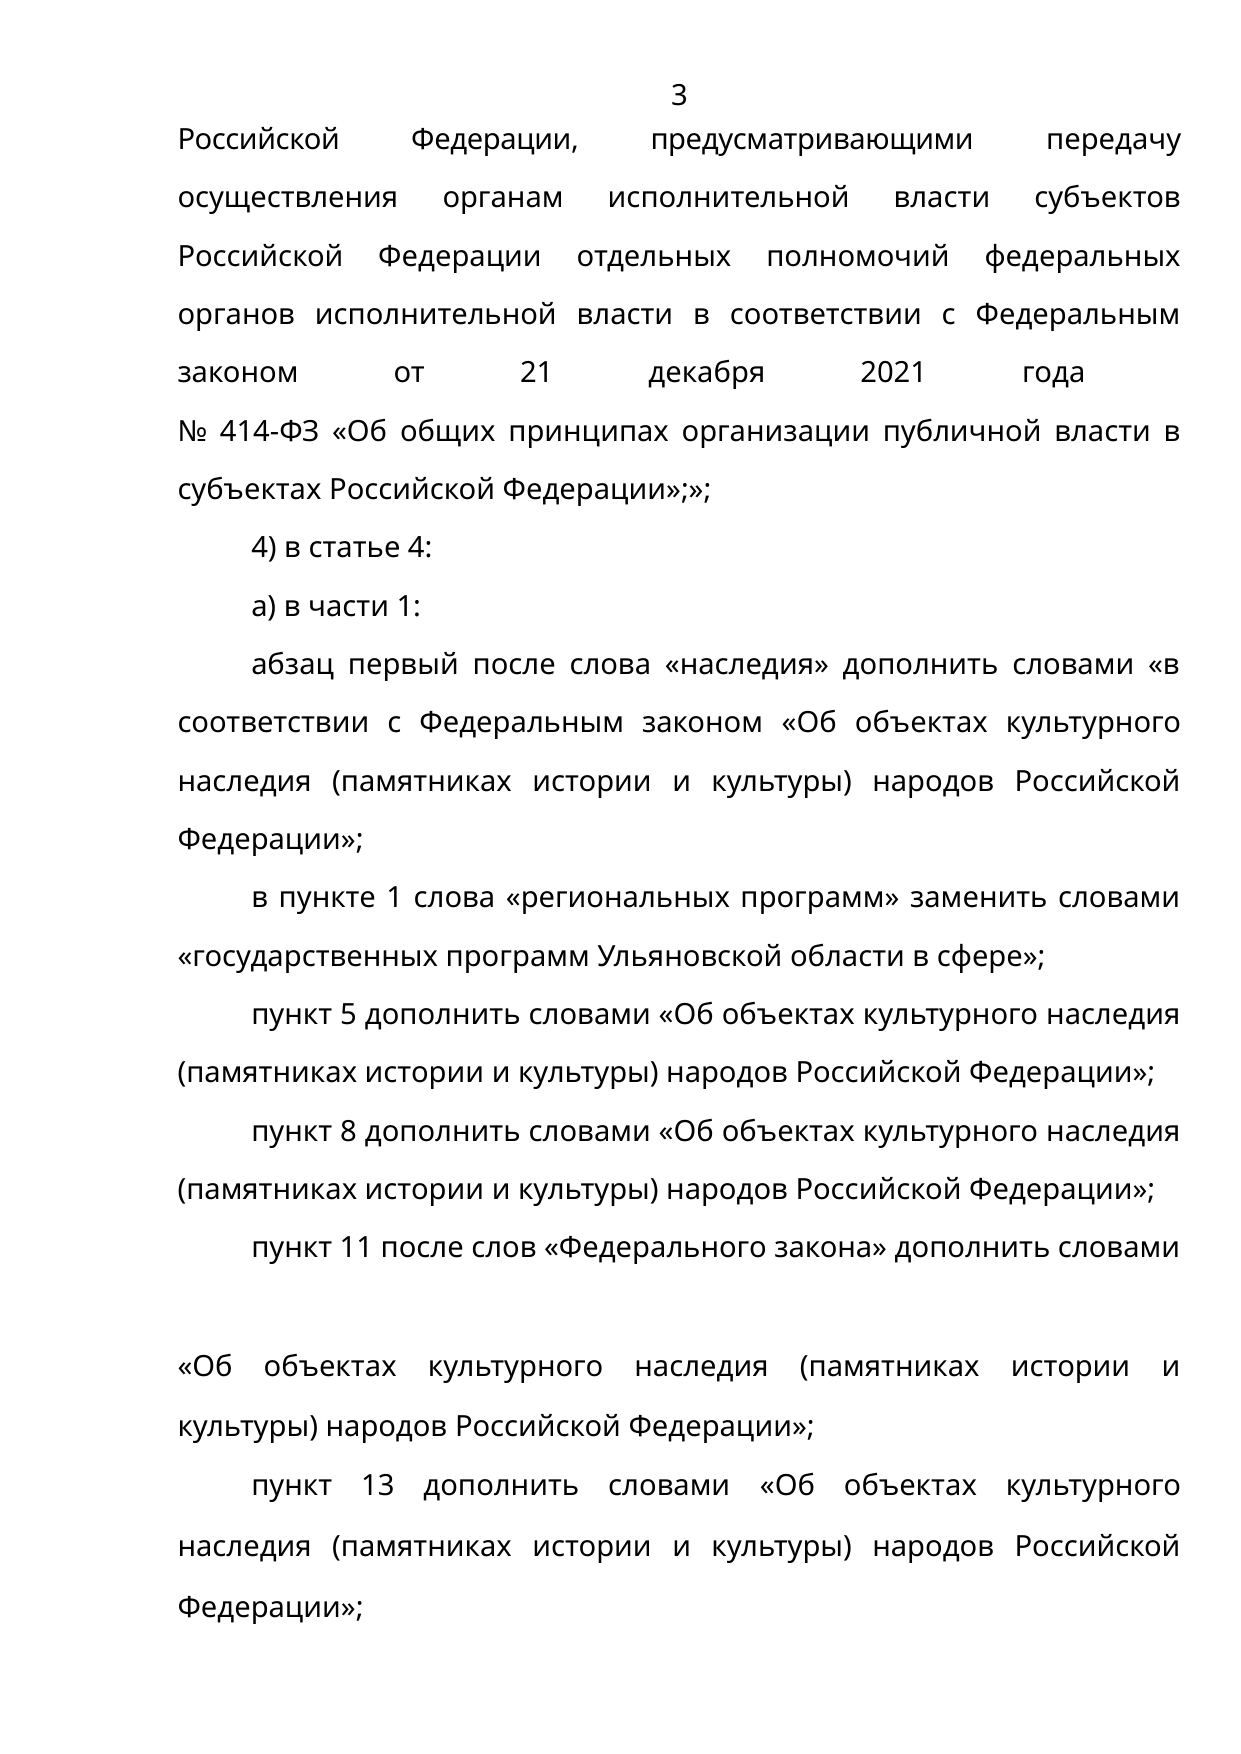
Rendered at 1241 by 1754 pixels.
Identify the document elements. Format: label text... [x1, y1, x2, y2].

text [177, 118, 1181, 508]
text абзац первый после слова «наследия» дополнить словами «в соответствии с Федеральным законом «Об объектах культурного наследия (памятниках истории и культуры) народов Российской Федерации»; [177, 643, 1181, 858]
text пункт 13 дополнить словами «Об объектах культурного наследия (памятниках истории и культуры) народов Российской Федерации»; [177, 1464, 1181, 1626]
text 4) в статье 4: [177, 526, 1181, 566]
text пункт 11 после слов «Федерального закона» дополнить словами «Об объектах культурного наследия (памятниках истории и культуры) народов Российской Федерации»; [177, 1226, 1181, 1444]
text пункт 8 дополнить словами «Об объектах культурного наследия (памятниках истории и культуры) народов Российской Федерации»; [177, 1110, 1181, 1208]
text в пункте 1 слова «региональных программ» заменить словами «государственных программ Ульяновской области в сфере»; [177, 876, 1181, 974]
text пункт 5 дополнить словами «Об объектах культурного наследия (памятниках истории и культуры) народов Российской Федерации»; [177, 993, 1181, 1091]
text а) в части 1: [177, 585, 1181, 624]
